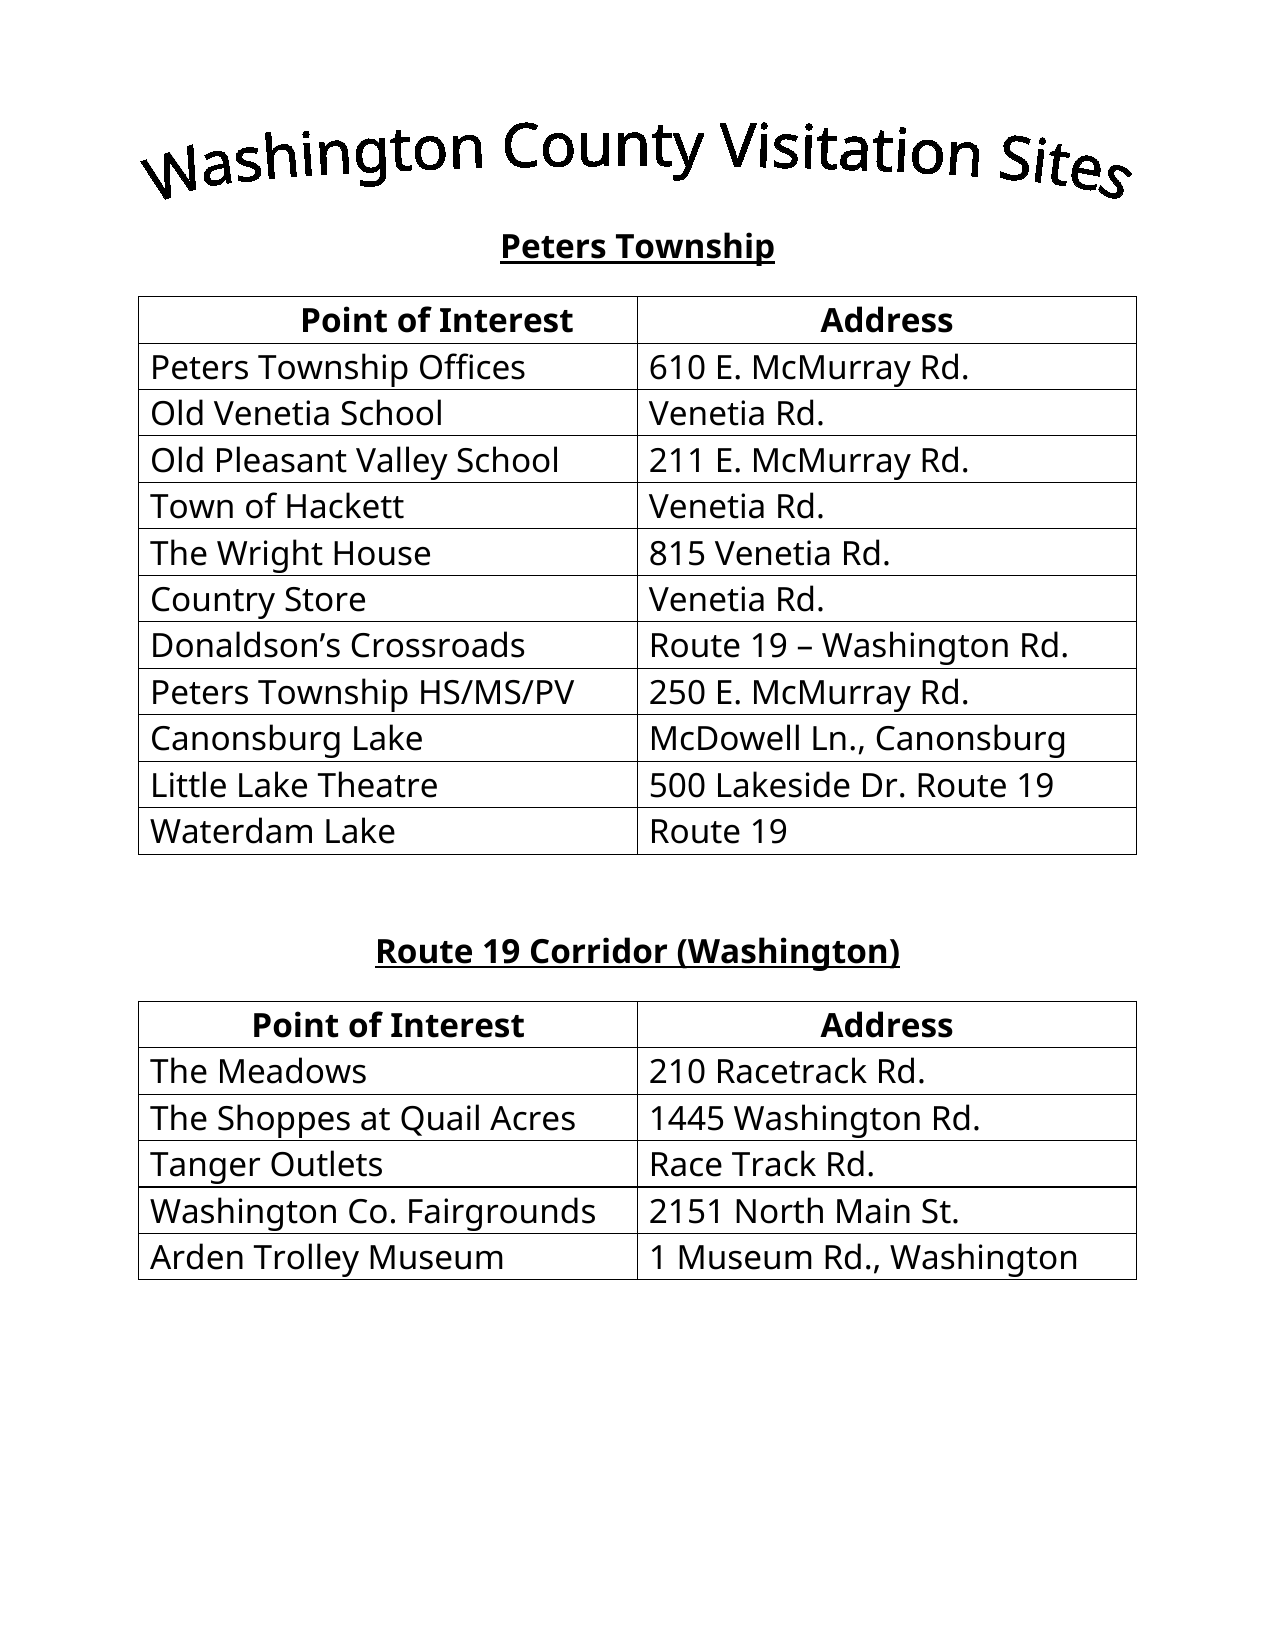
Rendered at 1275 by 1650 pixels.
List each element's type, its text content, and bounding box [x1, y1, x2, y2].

text Peters Township [150, 223, 1125, 268]
table_cell Route 19 – Washington Rd. [638, 622, 1136, 668]
table_cell The Shoppes at Quail Acres [139, 1095, 637, 1140]
table_cell Old Pleasant Valley School [139, 436, 637, 482]
table_cell The Meadows [139, 1048, 637, 1093]
table_cell 250 E. McMurray Rd. [638, 669, 1136, 714]
table_cell 610 E. McMurray Rd. [638, 344, 1136, 389]
table_cell Little Lake Theatre [139, 762, 637, 807]
text Route 19 Corridor (Washington) [150, 928, 1125, 973]
table_cell Canonsburg Lake [139, 715, 637, 761]
table_cell 1445 Washington Rd. [638, 1095, 1136, 1140]
table_cell 1 Museum Rd., Washington [638, 1234, 1136, 1279]
table_cell Donaldson’s Crossroads [139, 622, 637, 668]
table_cell Venetia Rd. [638, 483, 1136, 528]
table_header Point of Interest [139, 297, 637, 342]
table_header Address [638, 1002, 1136, 1047]
table_cell 815 Venetia Rd. [638, 529, 1136, 575]
table_cell Town of Hackett [139, 483, 637, 528]
table_cell Route 19 [638, 808, 1136, 853]
table_cell McDowell Ln., Canonsburg [638, 715, 1136, 761]
table_cell Washington Co. Fairgrounds [139, 1188, 637, 1233]
table_cell The Wright House [139, 529, 637, 575]
table_cell Peters Township HS/MS/PV [139, 669, 637, 714]
table_cell 210 Racetrack Rd. [638, 1048, 1136, 1093]
table_cell Arden Trolley Museum [139, 1234, 637, 1279]
table_header Point of Interest [139, 1002, 637, 1047]
table_cell Peters Township Offices [139, 344, 637, 389]
table_cell Waterdam Lake [139, 808, 637, 853]
table_cell Race Track Rd. [638, 1141, 1136, 1186]
table_cell 2151 North Main St. [638, 1188, 1136, 1233]
table_cell Country Store [139, 576, 637, 621]
table_cell 211 E. McMurray Rd. [638, 436, 1136, 482]
table_cell Venetia Rd. [638, 576, 1136, 621]
table_cell 500 Lakeside Dr. Route 19 [638, 762, 1136, 807]
table_header Address [638, 297, 1136, 342]
table_cell Tanger Outlets [139, 1141, 637, 1186]
table_cell Venetia Rd. [638, 390, 1136, 435]
table_cell Old Venetia School [139, 390, 637, 435]
